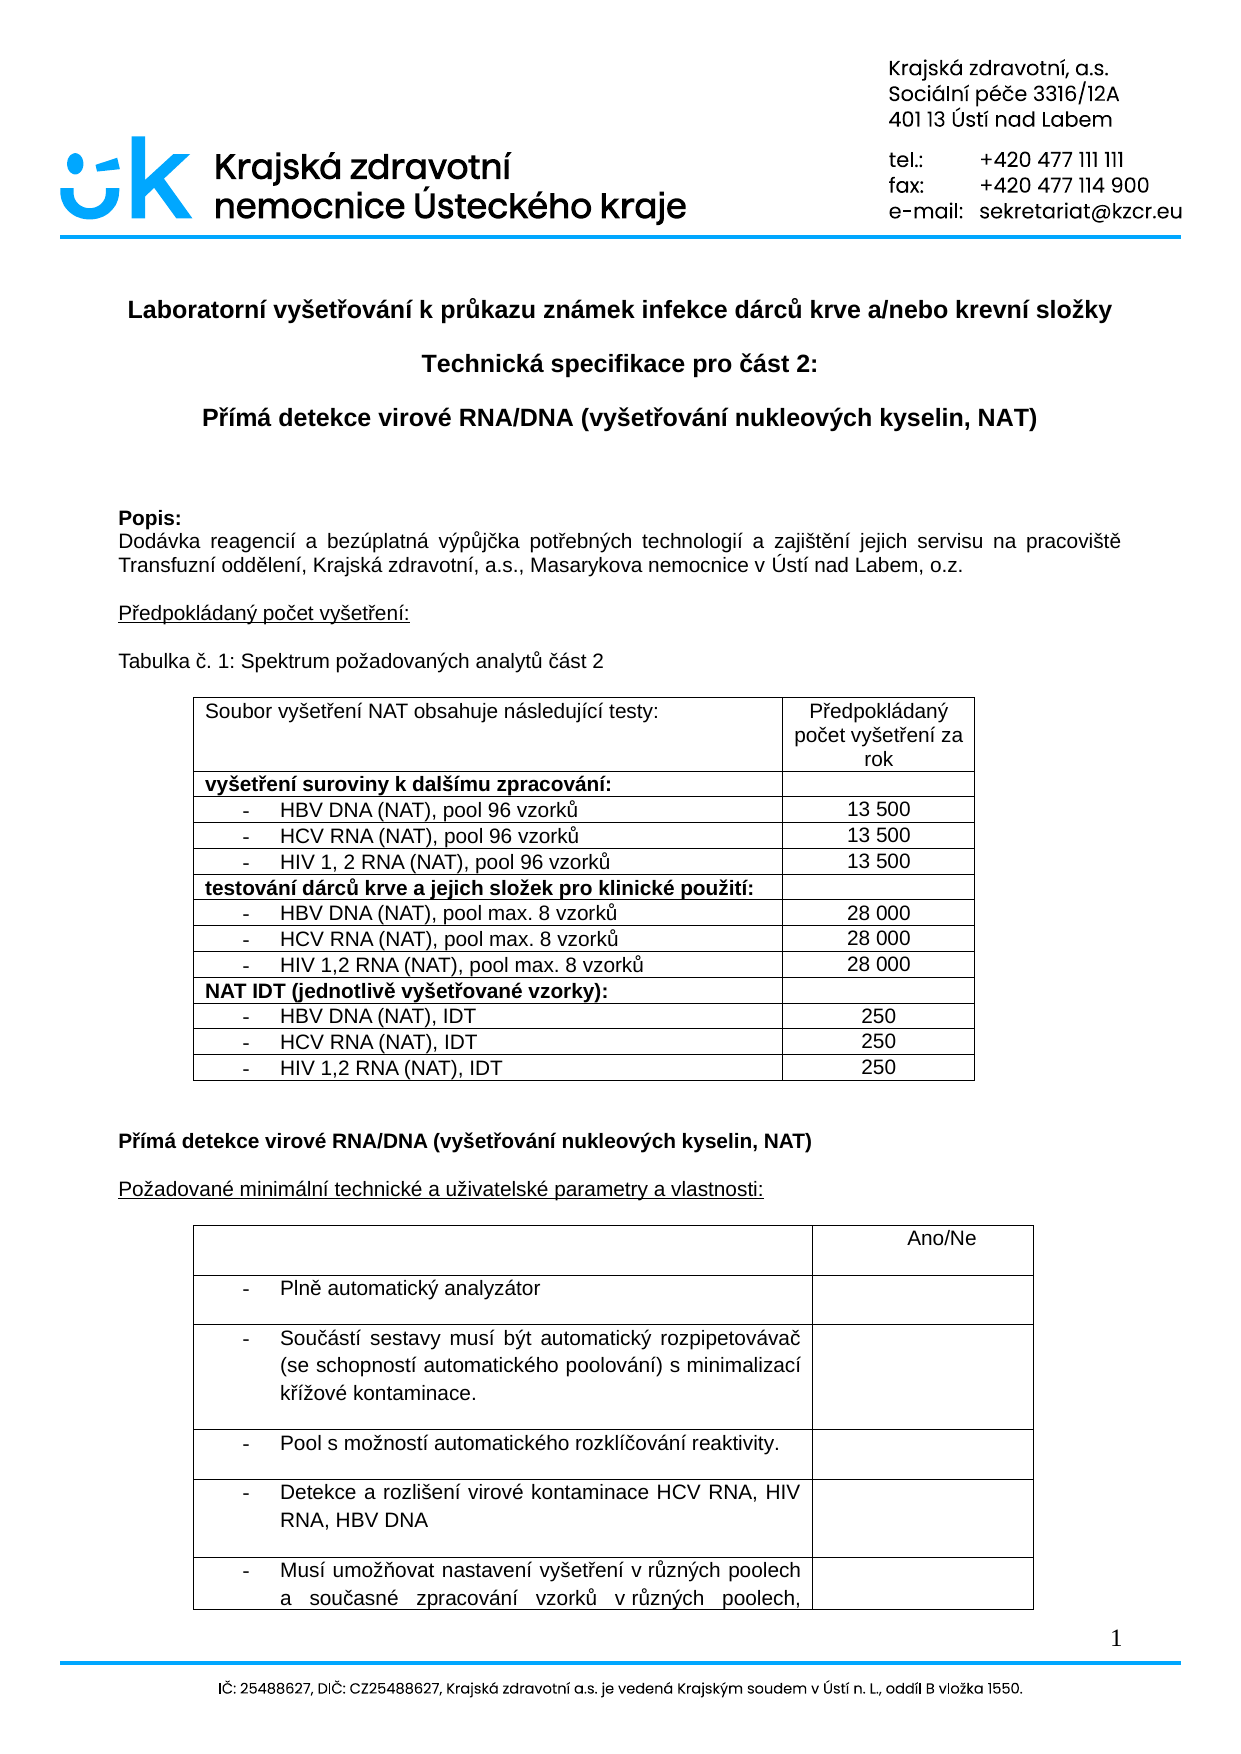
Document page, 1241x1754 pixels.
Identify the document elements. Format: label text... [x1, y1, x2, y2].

table_cell [813, 1276, 1033, 1324]
table_cell HBV DNA (NAT), IDT [194, 1004, 782, 1028]
table_cell Detekce a rozlišení virové kontaminace HCV RNA, HIV RNA, HBV DNA [194, 1480, 812, 1557]
table_cell NAT IDT (jednotlivě vyšetřované vzorky): [194, 978, 782, 1002]
table_cell 250 [783, 1004, 974, 1028]
table_cell HCV RNA (NAT), IDT [194, 1029, 782, 1054]
text Technická specifikace pro část 2: [118, 349, 1122, 378]
table_cell 28 000 [783, 926, 974, 951]
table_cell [194, 1558, 812, 1609]
text Dodávka reagencií a bezúplatná výpůjčka potřebných technologií a zajištění jejich servisu na pracoviště Transfuzní oddělení, Krajská zdravotní, a.s., Masarykova nemocnice v Ústí nad Labem, o.z. [118, 529, 1122, 577]
table_cell HIV 1,2 RNA (NAT), pool max. 8 vzorků [194, 952, 782, 977]
text Tabulka č. 1: Spektrum požadovaných analytů část 2 [118, 649, 1122, 673]
table_cell [813, 1558, 1033, 1609]
table_cell 250 [783, 1029, 974, 1054]
table_cell testování dárců krve a jejich složek pro klinické použití: [194, 875, 782, 899]
text Přímá detekce virové RNA/DNA (vyšetřování nukleových kyselin, NAT) [118, 403, 1122, 432]
table_cell 250 [783, 1055, 974, 1080]
table_cell 13 500 [783, 849, 974, 874]
text Požadované minimální technické a uživatelské parametry a vlastnosti: [118, 1177, 1122, 1201]
text Laboratorní vyšetřování k průkazu známek infekce dárců krve a/nebo krevní složky [118, 295, 1122, 324]
table_cell HIV 1, 2 RNA (NAT), pool 96 vzorků [194, 849, 782, 874]
text Přímá detekce virové RNA/DNA (vyšetřování nukleových kyselin, NAT) [118, 1129, 1122, 1153]
table_cell 13 500 [783, 823, 974, 848]
table_cell Pool s možností automatického rozklíčování reaktivity. [194, 1430, 812, 1479]
table_cell [783, 978, 974, 1002]
table_cell vyšetření suroviny k dalšímu zpracování: [194, 772, 782, 796]
table_header Soubor vyšetření NAT obsahuje následující testy: [194, 698, 782, 771]
table_cell 13 500 [783, 797, 974, 822]
table_cell [813, 1430, 1033, 1479]
table_cell HIV 1,2 RNA (NAT), IDT [194, 1055, 782, 1080]
table_cell [783, 772, 974, 796]
table_cell [813, 1480, 1033, 1557]
table_cell HCV RNA (NAT), pool 96 vzorků [194, 823, 782, 848]
table_cell HBV DNA (NAT), pool 96 vzorků [194, 797, 782, 822]
table_cell [783, 875, 974, 899]
table_cell HBV DNA (NAT), pool max. 8 vzorků [194, 900, 782, 925]
table_cell HCV RNA (NAT), pool max. 8 vzorků [194, 926, 782, 951]
table_header Předpokládaný počet vyšetření za rok [783, 698, 974, 771]
table_cell [813, 1325, 1033, 1429]
table_cell 28 000 [783, 952, 974, 977]
table_header [194, 1226, 812, 1274]
table_cell 28 000 [783, 900, 974, 925]
table_header Ano/Ne [813, 1226, 1033, 1274]
table_cell Plně automatický analyzátor [194, 1276, 812, 1324]
text Popis: [118, 505, 1122, 529]
table_cell Součástí sestavy musí být automatický rozpipetovávač (se schopností automatického poolování) s minimalizací křížové kontaminace. [194, 1325, 812, 1429]
text Předpokládaný počet vyšetření: [118, 601, 1122, 625]
